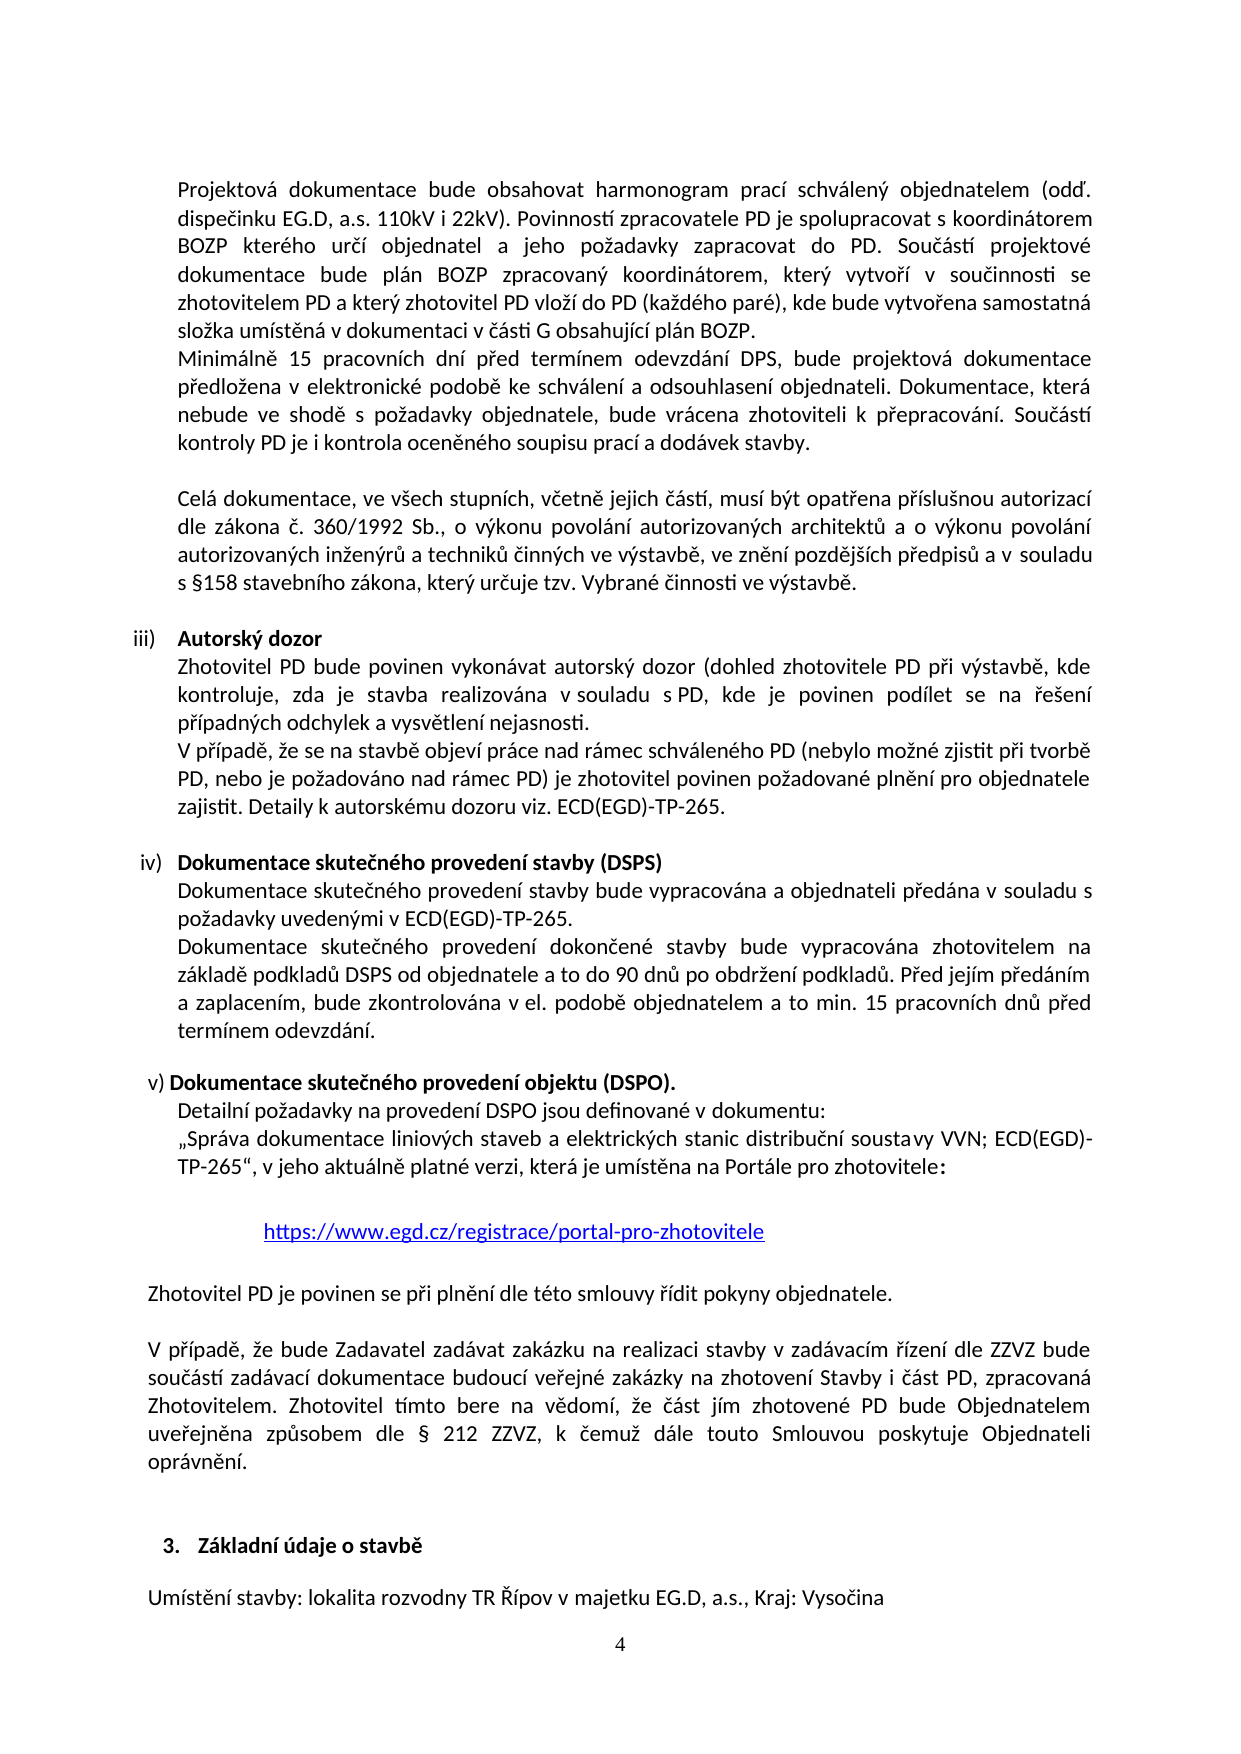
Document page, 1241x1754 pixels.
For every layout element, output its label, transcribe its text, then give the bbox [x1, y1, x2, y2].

list Autorský dozor [133, 624, 1093, 652]
text Projektová dokumentace bude obsahovat harmonogram prací schválený objednatelem (odď. dispečinku EG.D, a.s. 110kV i 22kV). Povinností zpracovatele PD je spolupracovat s koordinátorem BOZP kterého určí objednatel a jeho požadavky zapracovat do PD. Součástí projektové dokumentace bude plán BOZP zpracovaný koordinátorem, který vytvoří v součinnosti se zhotovitelem PD a který zhotovitel PD vloží do PD (každého paré), kde bude vytvořena samostatná složka umístěná v dokumentaci v části G obsahující plán BOZP. [177, 176, 1093, 344]
text Umístění stavby: lokalita rozvodny TR Řípov v majetku EG.D, a.s., Kraj: Vysočina [148, 1583, 1093, 1611]
text Zhotovitel PD je povinen se při plnění dle této smlouvy řídit pokyny objednatele. [148, 1279, 1093, 1307]
list Dokumentace skutečného provedení objektu (DSPO). [148, 1068, 1093, 1096]
list Dokumentace skutečného provedení stavby (DSPS) [140, 848, 1093, 876]
text Minimálně 15 pracovních dní před termínem odevzdání DPS, bude projektová dokumentace předložena v elektronické podobě ke schválení a odsouhlasení objednateli. Dokumentace, která nebude ve shodě s požadavky objednatele, bude vrácena zhotoviteli k přepracování. Součástí kontroly PD je i kontrola oceněného soupisu prací a dodávek stavby. [177, 344, 1093, 456]
text V případě, že bude Zadavatel zadávat zakázku na realizaci stavby v zadávacím řízení dle ZZVZ bude součástí zadávací dokumentace budoucí veřejné zakázky na zhotovení Stavby i část PD, zpracovaná Zhotovitelem. Zhotovitel tímto bere na vědomí, že část jím zhotovené PD bude Objednatelem uveřejněna způsobem dle § 212 ZZVZ, k čemuž dále touto Smlouvou poskytuje Objednateli oprávnění. [148, 1335, 1093, 1475]
text Zhotovitel PD bude povinen vykonávat autorský dozor (dohled zhotovitele PD při výstavbě, kde kontroluje, zda je stavba realizována v souladu s PD, kde je povinen podílet se na řešení případných odchylek a vysvětlení nejasnosti. [177, 652, 1093, 736]
text Celá dokumentace, ve všech stupních, včetně jejich částí, musí být opatřena příslušnou autorizací dle zákona č. 360/1992 Sb., o výkonu povolání autorizovaných architektů a o výkonu povolání autorizovaných inženýrů a techniků činných ve výstavbě, ve znění pozdějších předpisů a v souladu s §158 stavebního zákona, který určuje tzv. Vybrané činnosti ve výstavbě. [177, 484, 1093, 596]
text Dokumentace skutečného provedení dokončené stavby bude vypracována zhotovitelem na základě podkladů DSPS od objednatele a to do 90 dnů po obdržení podkladů. Před jejím předáním a zaplacením, bude zkontrolována v el. podobě objednatelem a to min. 15 pracovních dnů před termínem odevzdání. [177, 932, 1093, 1044]
text Dokumentace skutečného provedení stavby bude vypracována a objednateli předána v souladu s požadavky uvedenými v ECD(EGD)-TP-265. [177, 876, 1093, 932]
text „Správa dokumentace liniových staveb a elektrických stanic distribuční soustavy VVN; ECD(EGD)-TP-265“, v jeho aktuálně platné verzi, která je umístěna na Portále pro zhotovitele: [177, 1124, 1093, 1180]
text V případě, že se na stavbě objeví práce nad rámec schváleného PD (nebylo možné zjistit při tvorbě PD, nebo je požadováno nad rámec PD) je zhotovitel povinen požadované plnění pro objednatele zajistit. Detaily k autorskému dozoru viz. ECD(EGD)-TP-265. [177, 736, 1093, 820]
list https://www.egd.cz/registrace/portal-pro-zhotovitele [181, 1217, 1093, 1245]
subtitle Základní údaje o stavbě [162, 1531, 1093, 1559]
text Detailní požadavky na provedení DSPO jsou definované v dokumentu: [177, 1096, 1093, 1124]
